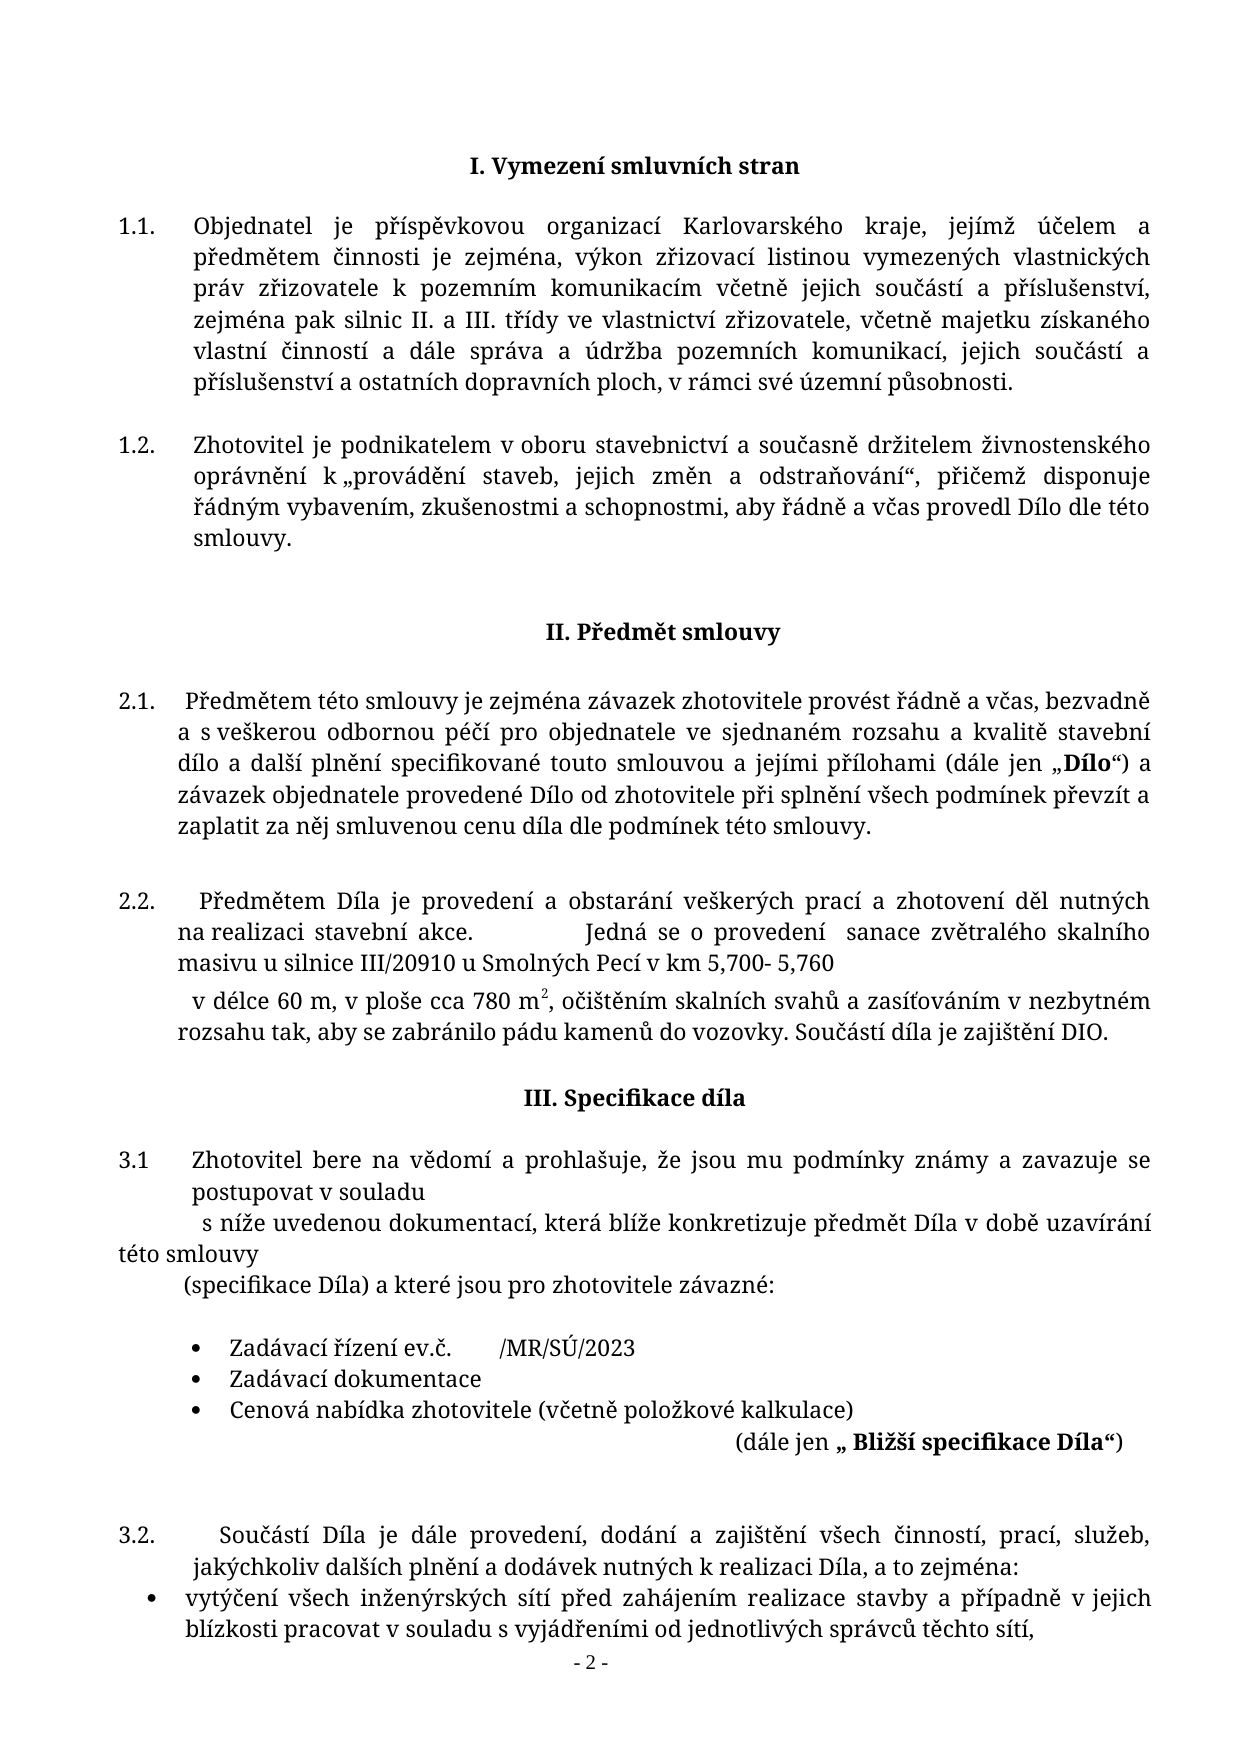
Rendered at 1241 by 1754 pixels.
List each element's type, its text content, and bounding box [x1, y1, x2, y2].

list vytýčení všech inženýrských sítí před zahájením realizace stavby a případně v jejich blízkosti pracovat v souladu s vyjádřeními od jednotlivých správců těchto sítí, [148, 1582, 1152, 1644]
text III. Specifikace díla [118, 1082, 1152, 1113]
text 1.1. Objednatel je příspěvkovou organizací Karlovarského kraje, jejímž účelem a předmětem činnosti je zejména, výkon zřizovací listinou vymezených vlastnických práv zřizovatele k pozemním komunikacím včetně jejich součástí a příslušenství, zejména pak silnic II. a III. třídy ve vlastnictví zřizovatele, včetně majetku získaného vlastní činností a dále správa a údržba pozemních komunikací, jejich součástí a příslušenství a ostatních dopravních ploch, v rámci své územní působnosti. [118, 210, 1152, 397]
list Cenová nabídka zhotovitele (včetně položkové kalkulace) [192, 1394, 1152, 1426]
text 3.2. Součástí Díla je dále provedení, dodání a zajištění všech činností, prací, služeb, jakýchkoliv dalších plnění a dodávek nutných k realizaci Díla, a to zejména: [118, 1519, 1152, 1582]
list Zadávací řízení ev.č. /MR/SÚ/2023 [192, 1332, 1152, 1363]
text I. Vymezení smluvních stran [118, 150, 1152, 181]
text v délce 60 m, v ploše cca 780 m2, očištěním skalních svahů a zasíťováním v nezbytném rozsahu tak, aby se zabránilo pádu kamenů do vozovky. Součástí díla je zajištění DIO. [118, 985, 1152, 1047]
text 2.2. Předmětem Díla je provedení a obstarání veškerých prací a zhotovení děl nutných na realizaci stavební akce. Jedná se o provedení sanace zvětralého skalního masivu u silnice III/20910 u Smolných Pecí v km 5,700- 5,760 [118, 885, 1152, 978]
text (dále jen „ Bližší specifikace Díla“) [229, 1426, 1152, 1457]
text 2.1. Předmětem této smlouvy je zejména závazek zhotovitele provést řádně a včas, bezvadně a s veškerou odbornou péčí pro objednatele ve sjednaném rozsahu a kvalitě stavební dílo a další plnění specifikované touto smlouvou a jejími přílohami (dále jen „Dílo“) a závazek objednatele provedené Dílo od zhotovitele při splnění všech podmínek převzít a zaplatit za něj smluvenou cenu díla dle podmínek této smlouvy. [118, 685, 1152, 841]
list Zadávací dokumentace [192, 1363, 1152, 1394]
text s níže uvedenou dokumentací, která blíže konkretizuje předmět Díla v době uzavírání této smlouvy [118, 1207, 1152, 1269]
text 1.2. Zhotovitel je podnikatelem v oboru stavebnictví a současně držitelem živnostenského oprávnění k „provádění staveb, jejich změn a odstraňování“, přičemž disponuje řádným vybavením, zkušenostmi a schopnostmi, aby řádně a včas provedl Dílo dle této smlouvy. [118, 428, 1152, 553]
list Zhotovitel bere na vědomí a prohlašuje, že jsou mu podmínky známy a zavazuje se postupovat v souladu [118, 1144, 1152, 1207]
text II. Předmět smlouvy [174, 616, 1152, 647]
text (specifikace Díla) a které jsou pro zhotovitele závazné: [118, 1269, 1152, 1301]
